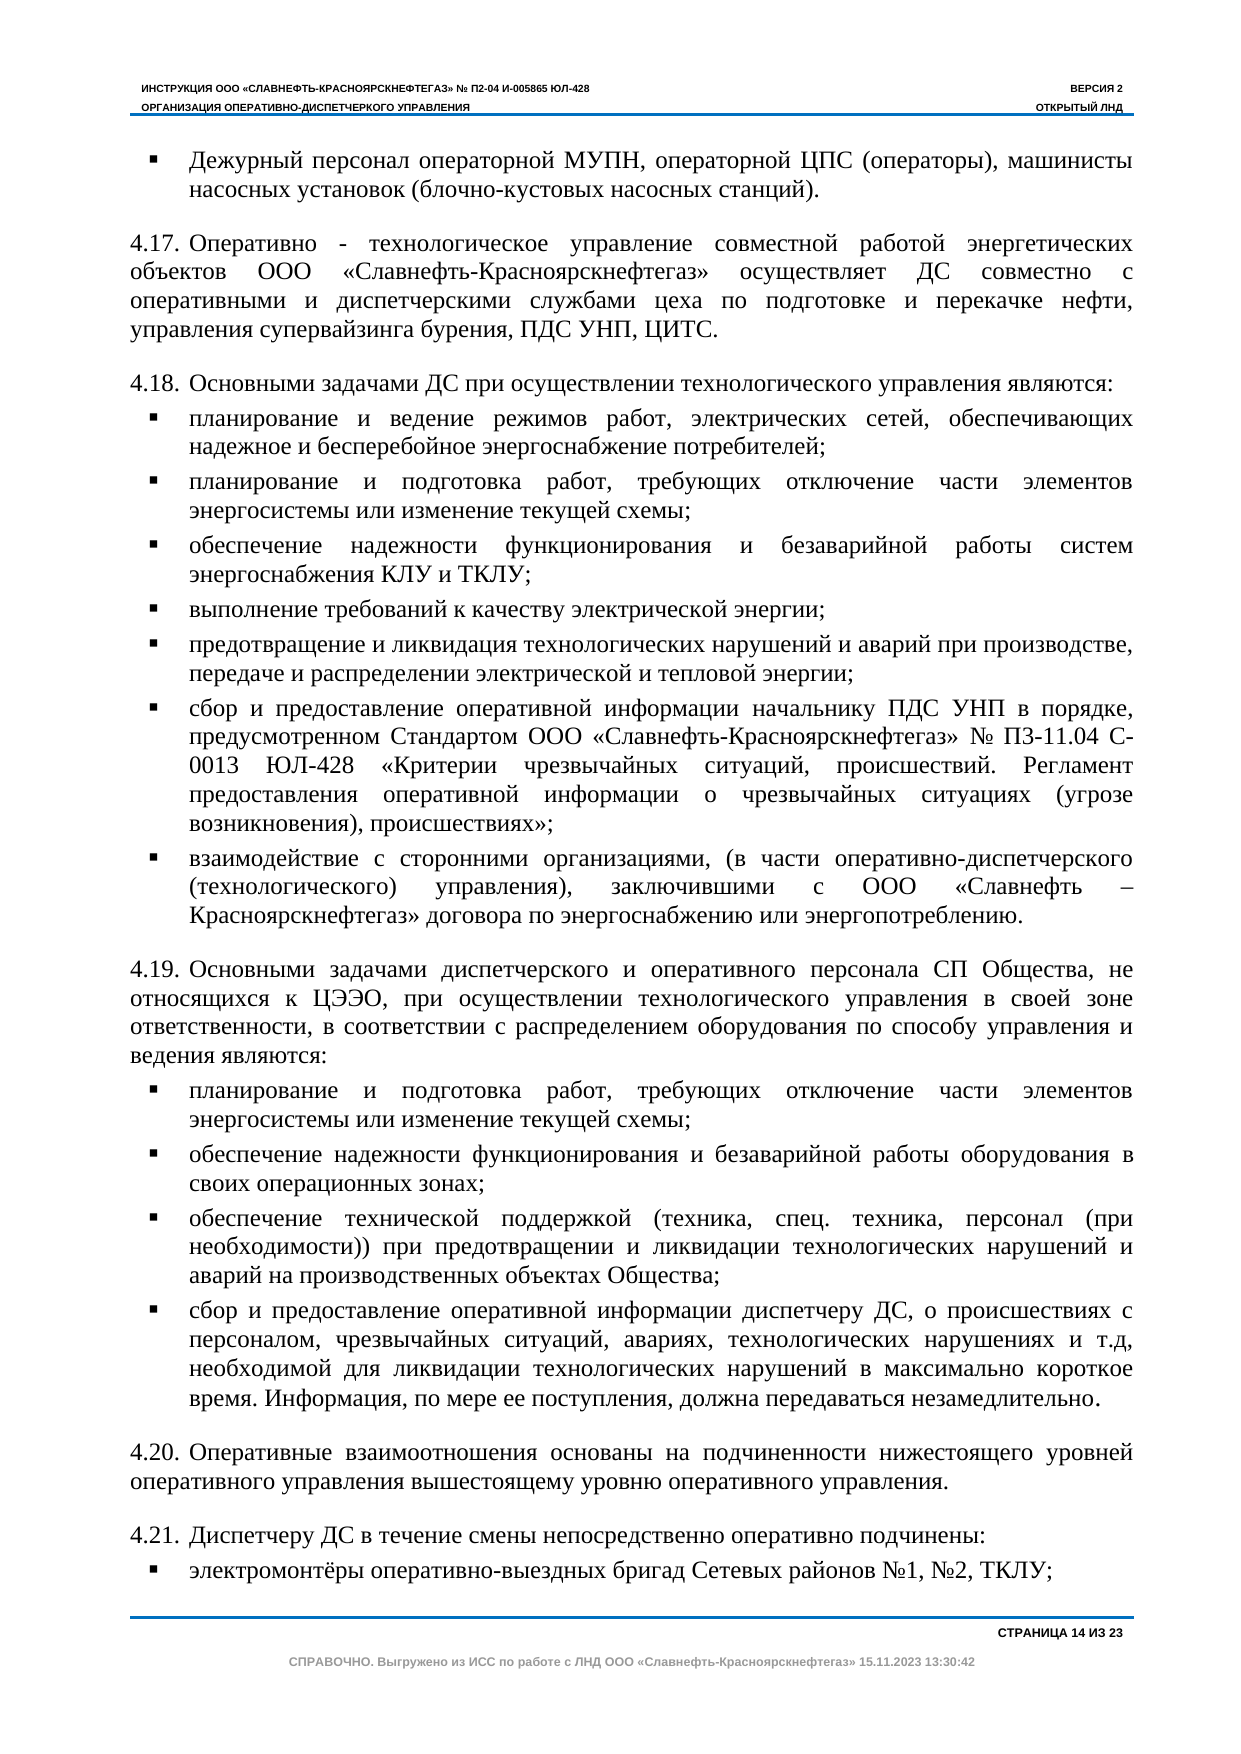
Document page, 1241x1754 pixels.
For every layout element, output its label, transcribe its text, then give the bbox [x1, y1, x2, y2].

list Дежурный персонал операторной МУПН, операторной ЦПС (операторы), машинисты насосных установок (блочно-кустовых насосных станций). [148, 145, 1134, 203]
list электромонтёры оперативно-выездных бригад Сетевых районов №1, №2, ТКЛУ; [148, 1555, 1134, 1584]
list Диспетчеру ДС в течение смены непосредственно оперативно подчинены: [130, 1520, 1134, 1549]
list Основными задачами диспетчерского и оперативного персонала СП Общества, не относящихся к ЦЭЭО, при осуществлении технологического управления в своей зоне ответственности, в соответствии с распределением оборудования по способу управления и ведения являются: [130, 954, 1134, 1069]
list обеспечение надежности функционирования и безаварийной работы систем энергоснабжения КЛУ и ТКЛУ; [148, 530, 1134, 588]
list предотвращение и ликвидация технологических нарушений и аварий при производстве, передаче и распределении электрической и тепловой энергии; [148, 629, 1134, 686]
list планирование и подготовка работ, требующих отключение части элементов энергосистемы или изменение текущей схемы; [148, 466, 1134, 524]
list Основными задачами ДС при осуществлении технологического управления являются: [130, 368, 1134, 396]
list взаимодействие с сторонними организациями, (в части оперативно-диспетчерского (технологического) управления), заключившими с ООО «Славнефть – Красноярскнефтегаз» договора по энергоснабжению или энергопотреблению. [148, 843, 1134, 929]
list сбор и предоставление оперативной информации диспетчеру ДС, о происшествиях с персоналом, чрезвычайных ситуаций, авариях, технологических нарушениях и т.д, необходимой для ликвидации технологических нарушений в максимально короткое время. Информация, по мере ее поступления, должна передаваться незамедлительно. [148, 1295, 1134, 1412]
list планирование и ведение режимов работ, электрических сетей, обеспечивающих надежное и бесперебойное энергоснабжение потребителей; [148, 403, 1134, 460]
list Оперативно - технологическое управление совместной работой энергетических объектов ООО «Славнефть-Красноярскнефтегаз» осуществляет ДС совместно с оперативными и диспетчерскими службами цеха по подготовке и перекачке нефти, управления супервайзинга бурения, ПДС УНП, ЦИТС. [130, 228, 1134, 343]
list выполнение требований к качеству электрической энергии; [148, 594, 1134, 623]
list Оперативные взаимоотношения основаны на подчиненности нижестоящего уровней оперативного управления вышестоящему уровню оперативного управления. [130, 1437, 1134, 1495]
list обеспечение надежности функционирования и безаварийной работы оборудования в своих операционных зонах; [148, 1139, 1134, 1196]
list планирование и подготовка работ, требующих отключение части элементов энергосистемы или изменение текущей схемы; [148, 1075, 1134, 1133]
list обеспечение технической поддержкой (техника, спец. техника, персонал (при необходимости)) при предотвращении и ликвидации технологических нарушений и аварий на производственных объектах Общества; [148, 1203, 1134, 1289]
list сбор и предоставление оперативной информации начальнику ПДС УНП в порядке, предусмотренном Стандартом ООО «Славнефть-Красноярскнефтегаз» № П3-11.04 С-0013 ЮЛ-428 «Критерии чрезвычайных ситуаций, происшествий. Регламент предоставления оперативной информации о чрезвычайных ситуациях (угрозе возникновения), происшествиях»; [148, 693, 1134, 836]
